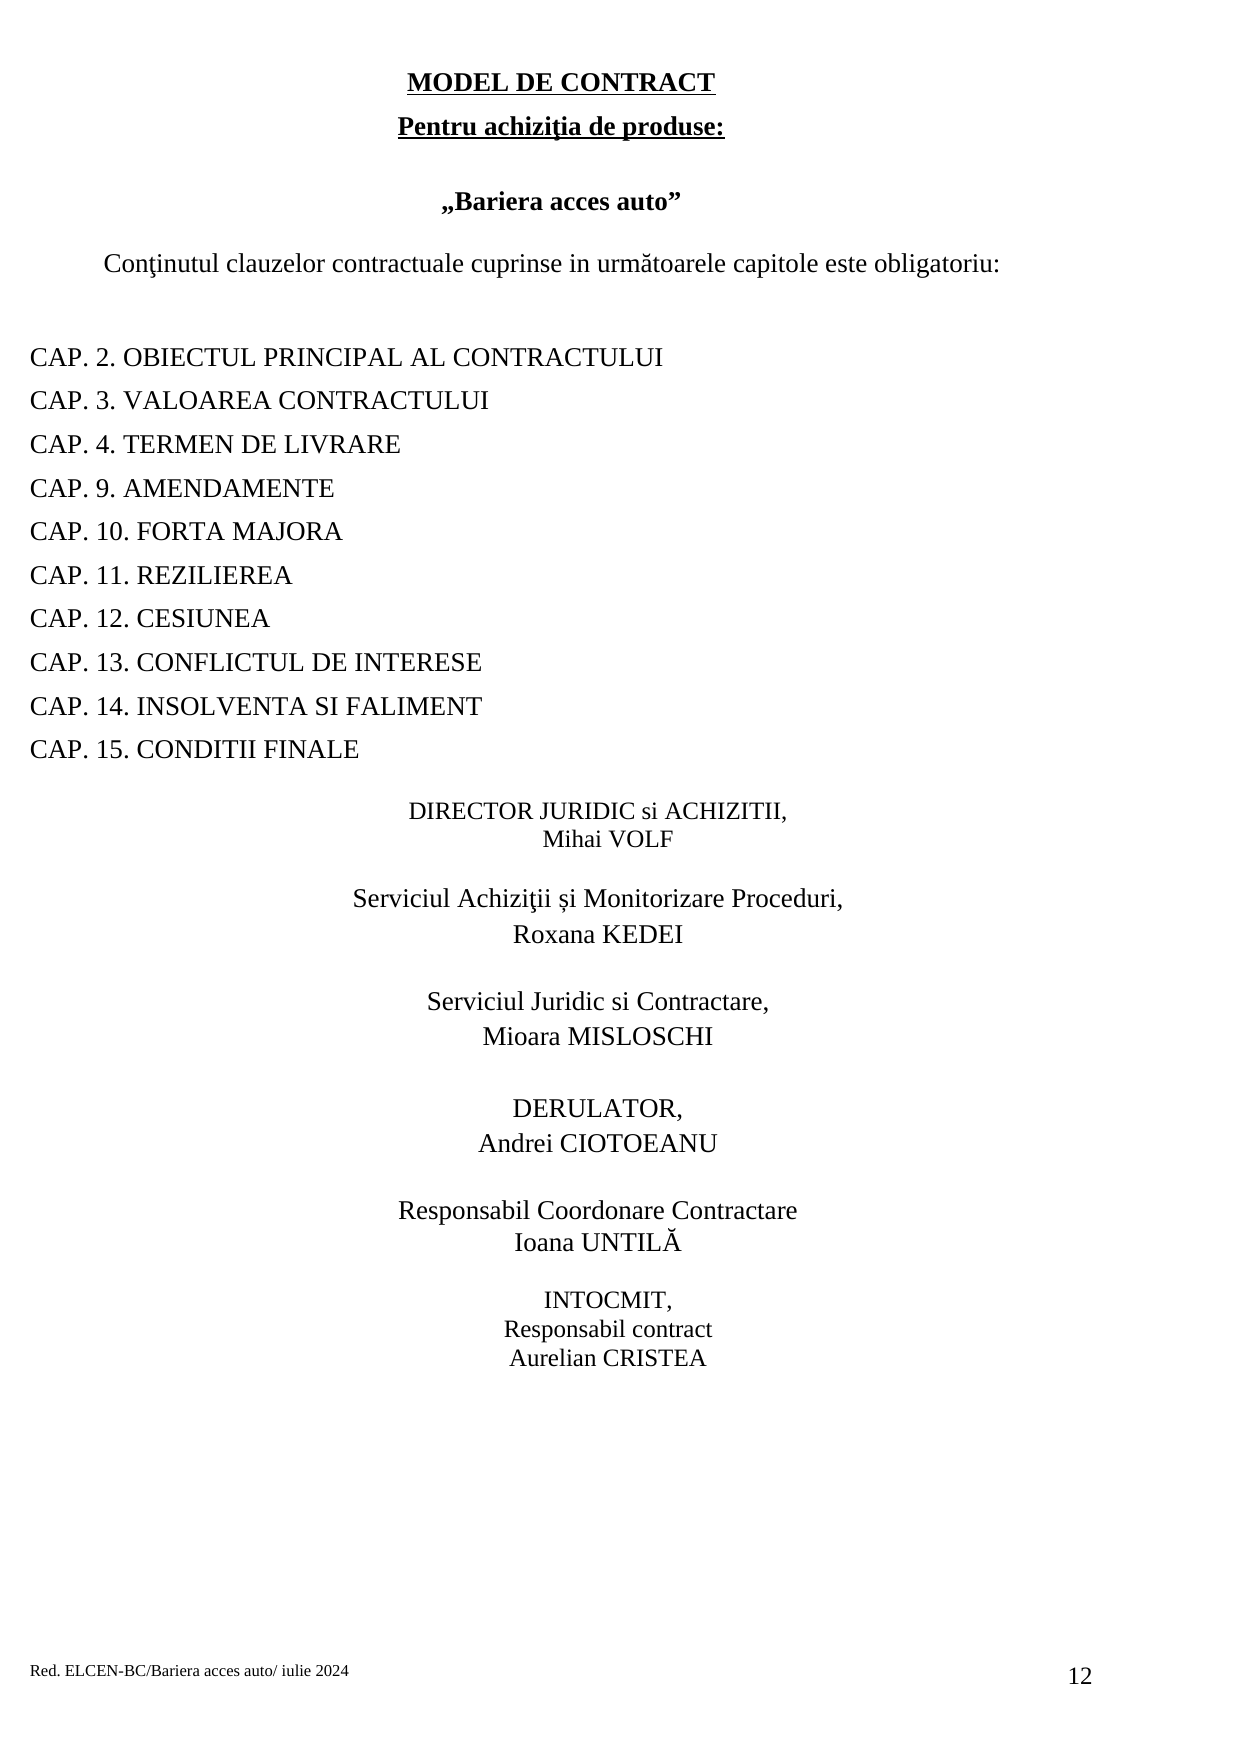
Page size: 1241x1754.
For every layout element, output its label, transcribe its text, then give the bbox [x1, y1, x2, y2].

text Conţinutul clauzelor contractuale cuprinse in următoarele capitole este obligatoriu: [29, 247, 1092, 278]
text Intocmit, [49, 1286, 1092, 1314]
text CAP. 15. CONDITII FINALE [29, 733, 1092, 765]
text CAP. 10. FORTA MAJORA [29, 515, 1092, 546]
text CAP. 13. CONFLICTUL DE INTERESE [29, 646, 1092, 677]
text CAP. 14. INSOLVENTA SI FALIMENT [29, 690, 1092, 721]
text Mihai VOLF [123, 824, 1092, 853]
text Andrei CIOTOEANU [29, 1128, 1092, 1159]
text DIRECTOR JURIDIC si ACHIZITII, [29, 796, 1092, 824]
text Responsabil Coordonare Contractare [29, 1194, 1092, 1226]
text Roxana KEDEI [29, 918, 1092, 949]
text Aurelian CRISTEA [49, 1343, 1092, 1372]
subtitle Pentru achiziţia de produse: [29, 110, 1092, 141]
text Ioana UNTILĂ [29, 1226, 1092, 1257]
text CAP. 2. OBIECTUL PRINCIPAL AL CONTRACTULUI [29, 341, 1092, 372]
text DERULATOR, [29, 1092, 1092, 1123]
text Mioara MISLOSCHI [29, 1020, 1092, 1052]
text CAP. 11. REZILIEREA [29, 559, 1092, 590]
text Serviciul Achiziţii și Monitorizare Proceduri, [29, 882, 1092, 913]
text „Bariera acces auto” [29, 185, 1092, 216]
text Responsabil contract [49, 1314, 1092, 1343]
text CAP. 4. TERMEN DE LIVRARE [29, 428, 1092, 459]
text Serviciul Juridic si Contractare, [29, 985, 1092, 1016]
text CAP. 12. CESIUNEA [29, 603, 1092, 634]
text CAP. 3. VALOAREA CONTRACTULUI [29, 384, 1092, 416]
text CAP. 9. AMENDAMENTE [29, 472, 1092, 503]
subtitle MODEL DE CONTRACT [29, 67, 1092, 98]
